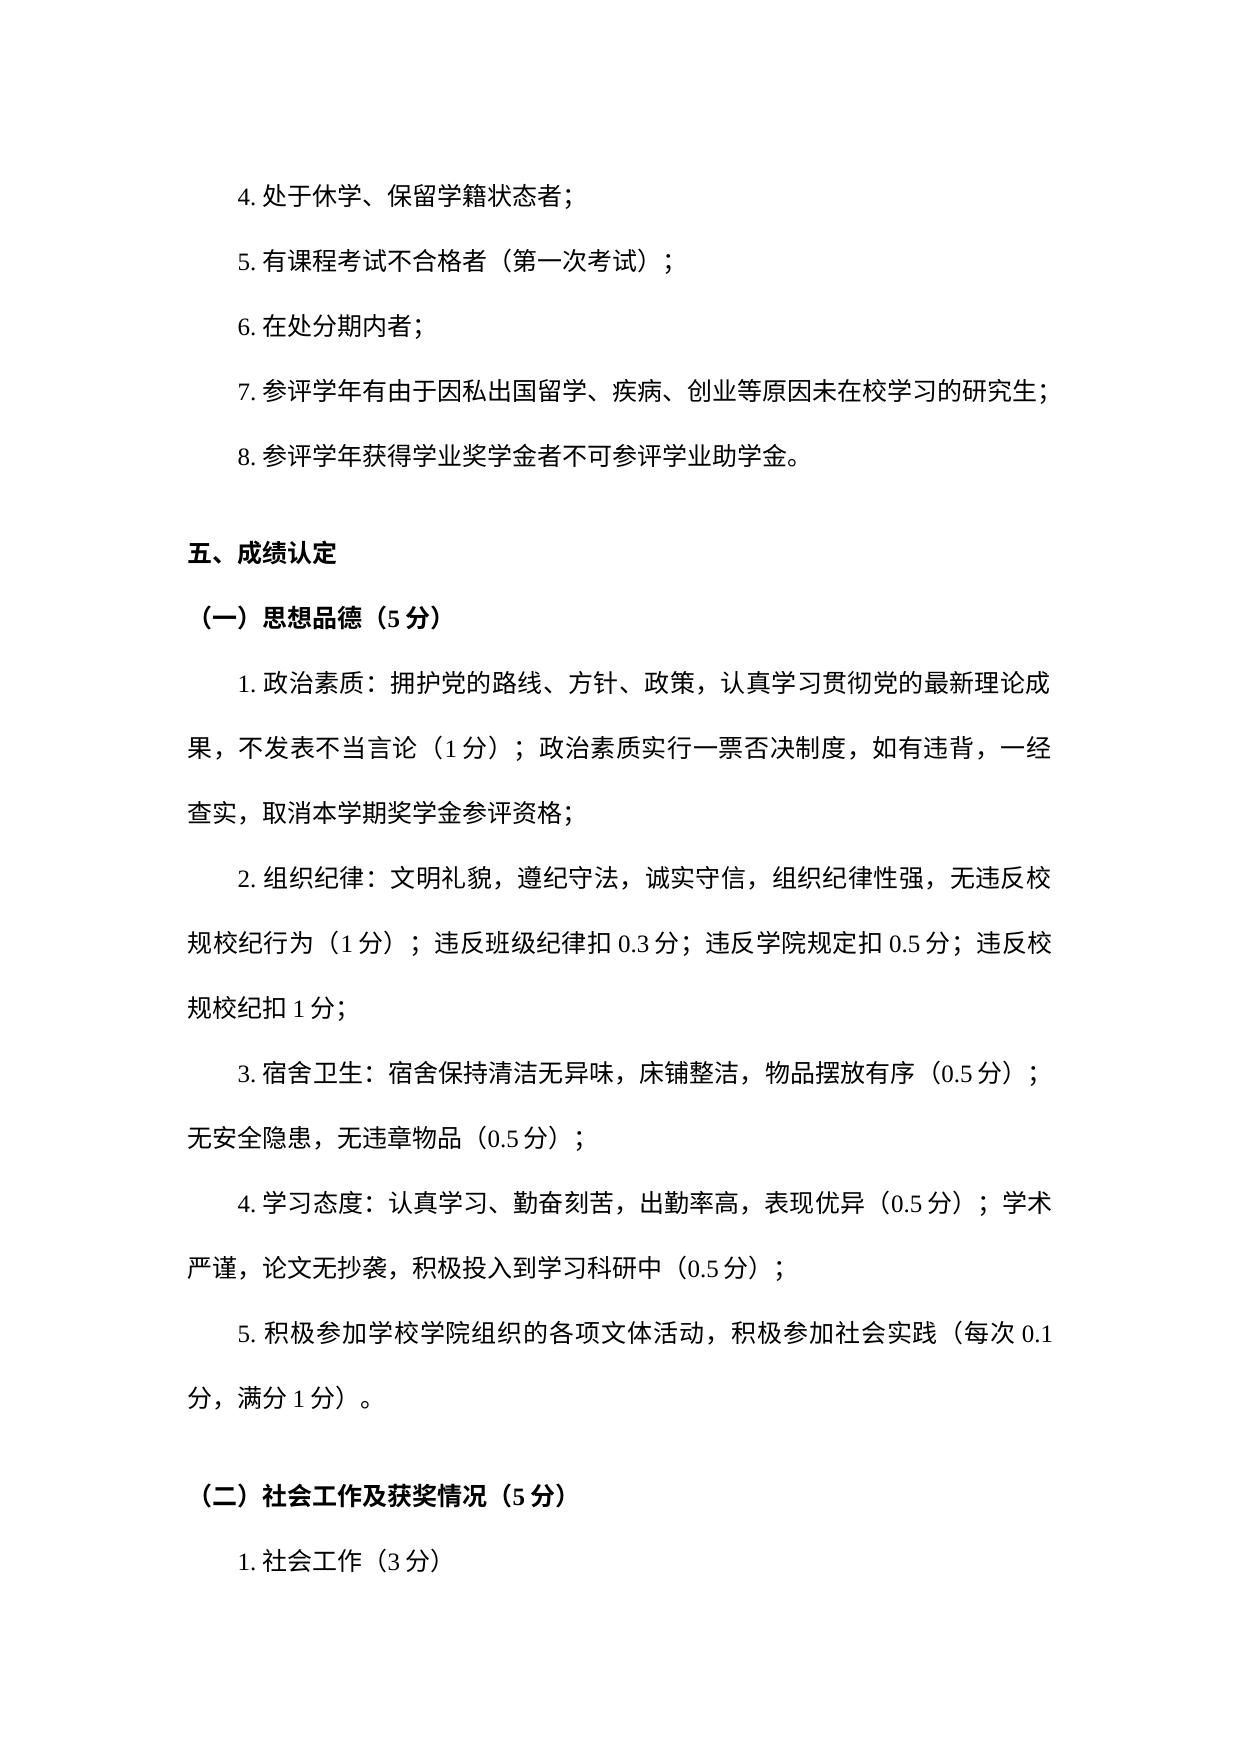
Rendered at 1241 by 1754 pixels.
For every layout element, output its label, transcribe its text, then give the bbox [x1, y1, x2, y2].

text （二）社会工作及获奖情况（5分） [187, 1462, 1053, 1527]
text 8. 参评学年获得学业奖学金者不可参评学业助学金。 [187, 422, 1053, 487]
text （一）思想品德（5分） [187, 584, 1053, 649]
text 7. 参评学年有由于因私出国留学、疾病、创业等原因未在校学习的研究生； [187, 357, 1053, 422]
text 6. 在处分期内者； [187, 292, 1053, 357]
text 2. 组织纪律：文明礼貌，遵纪守法，诚实守信，组织纪律性强，无违反校规校纪行为（1分）；违反班级纪律扣0.3分；违反学院规定扣0.5分；违反校规校纪扣1分； [187, 844, 1053, 1039]
text 1. 政治素质：拥护党的路线、方针、政策，认真学习贯彻党的最新理论成果，不发表不当言论（1分）；政治素质实行一票否决制度，如有违背，一经查实，取消本学期奖学金参评资格； [187, 649, 1053, 844]
text 5. 积极参加学校学院组织的各项文体活动，积极参加社会实践（每次0.1分，满分1分）。 [187, 1299, 1053, 1429]
text 5. 有课程考试不合格者（第一次考试）； [187, 227, 1053, 292]
text 3. 宿舍卫生：宿舍保持清洁无异味，床铺整洁，物品摆放有序（0.5分）；无安全隐患，无违章物品（0.5分）； [187, 1039, 1053, 1169]
text 1. 社会工作（3分） [187, 1527, 1053, 1592]
text 4. 处于休学、保留学籍状态者； [187, 162, 1053, 227]
text 五、成绩认定 [187, 519, 1053, 584]
text 4. 学习态度：认真学习、勤奋刻苦，出勤率高，表现优异（0.5分）；学术严谨，论文无抄袭，积极投入到学习科研中（0.5分）； [187, 1169, 1053, 1299]
